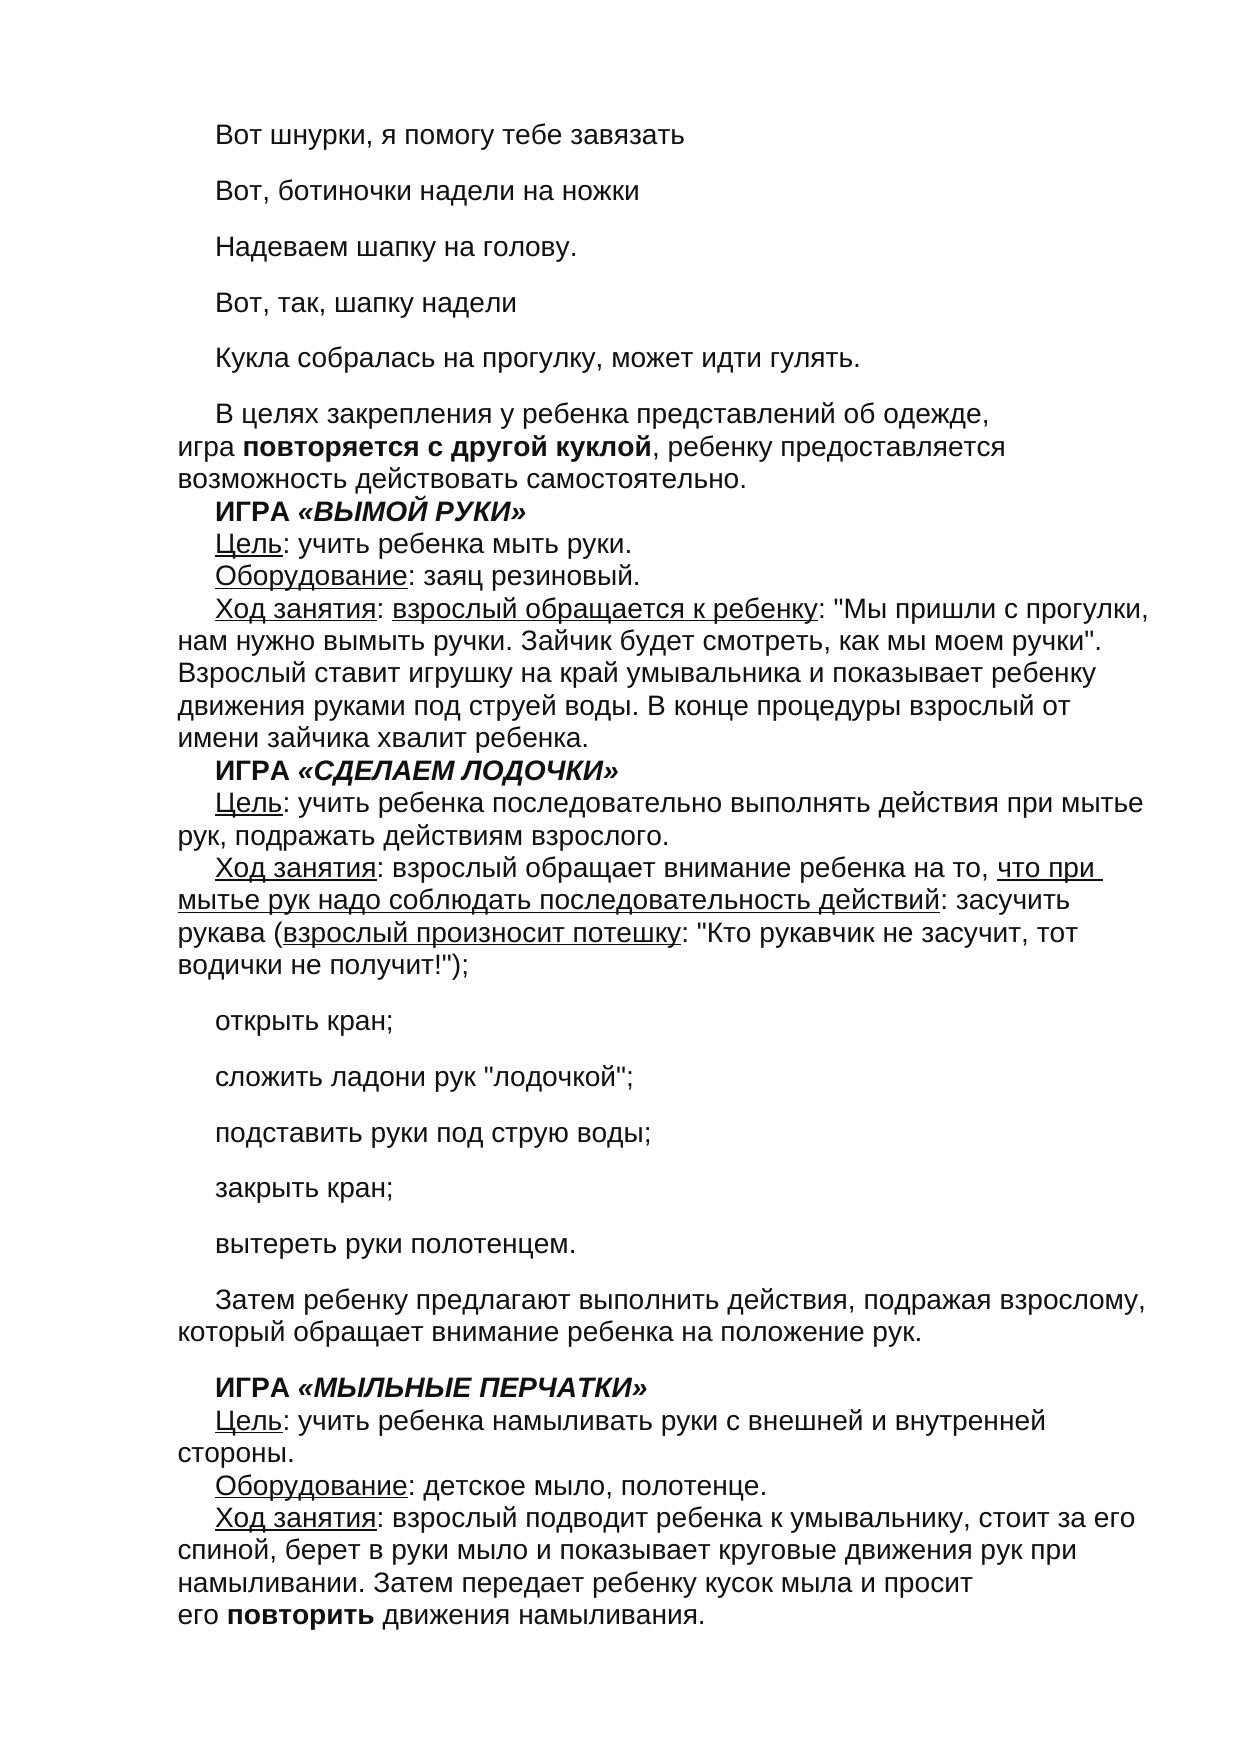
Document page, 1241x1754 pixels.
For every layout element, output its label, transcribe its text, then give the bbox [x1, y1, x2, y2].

text Оборудование: заяц резиновый. [177, 559, 1152, 592]
text ИГРА «МЫЛЬНЫЕ ПЕРЧАТКИ» [177, 1371, 1152, 1404]
text Ход занятия: взрослый обращает внимание ребенка на то, что при мытье рук надо соблюдать последовательность действий: засучить рукава (взрослый произносит потешку: "Кто рукавчик не засучит, тот водички не получит!"); [177, 851, 1152, 980]
text Затем ребенку предлагают выполнить действия, подражая взрослому, который обращает внимание ребенка на положение рук. [177, 1283, 1152, 1348]
text Кукла собралась на прогулку, может идти гулять. [177, 341, 1152, 374]
text Цель: учить ребенка мыть руки. [177, 527, 1152, 559]
text Цель: учить ребенка последовательно выполнять действия при мытье рук, подражать действиям взрослого. [177, 786, 1152, 851]
text открыть кран; [177, 1004, 1152, 1036]
text Надеваем шапку на голову. [177, 230, 1152, 262]
text ИГРА «ВЫМОЙ РУКИ» [177, 494, 1152, 527]
text В целях закрепления у ребенка представлений об одежде, игра повторяется с другой куклой, ребенку предоставляется возможность действовать самостоятельно. [177, 397, 1152, 494]
text Ход занятия: взрослый обращается к ребенку: "Мы пришли с прогулки, нам нужно вымыть ручки. Зайчик будет смотреть, как мы моем ручки". Взрослый ставит игрушку на край умывальника и показывает ребенку движения руками под струей воды. В конце процедуры взрослый от имени зайчика хвалит ребенка. [177, 592, 1152, 754]
text вытереть руки полотенцем. [177, 1227, 1152, 1259]
text сложить ладони рук "лодочкой"; [177, 1060, 1152, 1092]
text Вот шнурки, я помогу тебе завязать [177, 118, 1152, 151]
text закрыть кран; [177, 1171, 1152, 1204]
text ИГРА «СДЕЛАЕМ ЛОДОЧКИ» [177, 754, 1152, 786]
text подставить руки под струю воды; [177, 1116, 1152, 1148]
text Вот, ботиночки надели на ножки [177, 174, 1152, 206]
text Оборудование: детское мыло, полотенце. [177, 1468, 1152, 1501]
text Вот, так, шапку надели [177, 286, 1152, 318]
text Цель: учить ребенка намыливать руки с внешней и внутренней стороны. [177, 1404, 1152, 1468]
text Ход занятия: взрослый подводит ребенка к умывальнику, стоит за его спиной, берет в руки мыло и показывает круговые движения рук при намыливании. Затем передает ребенку кусок мыла и просит его повторить движения намыливания. [177, 1501, 1152, 1630]
